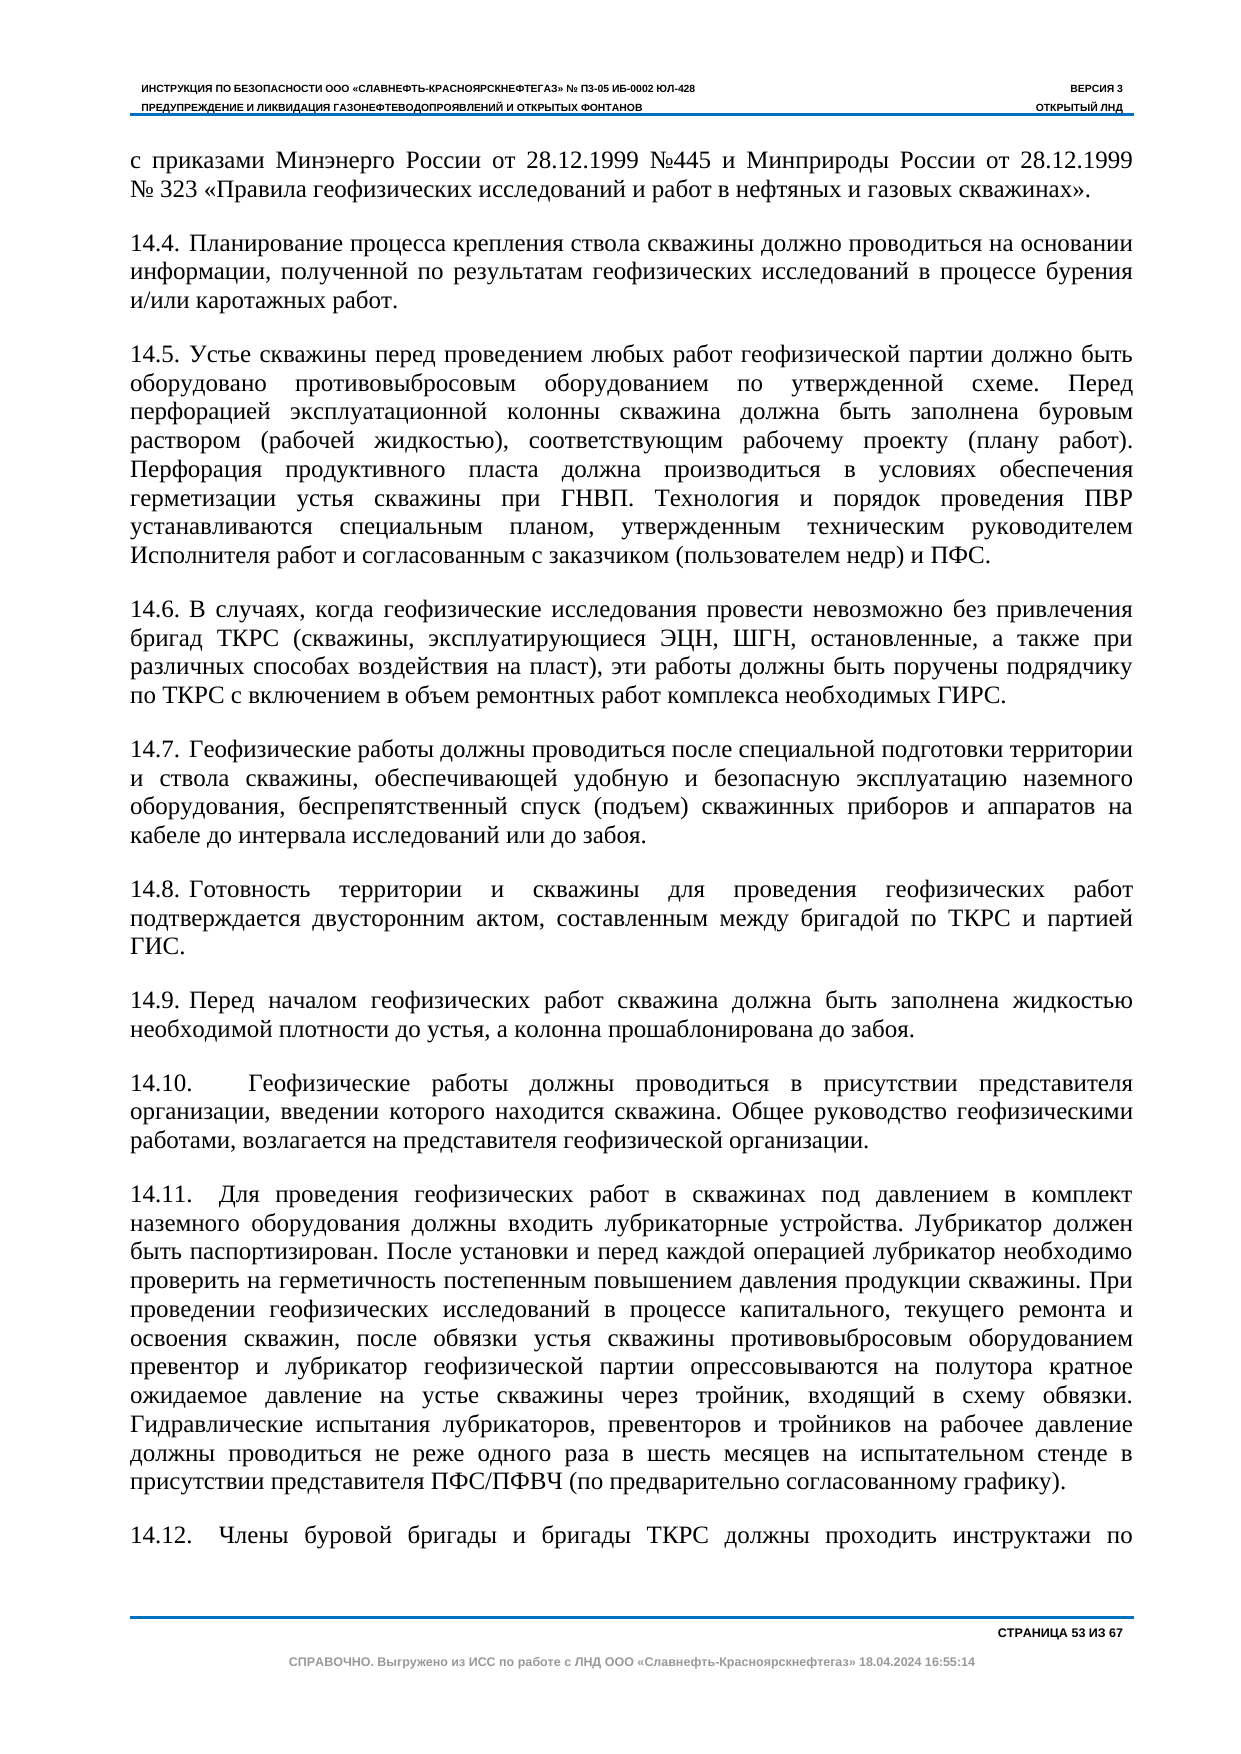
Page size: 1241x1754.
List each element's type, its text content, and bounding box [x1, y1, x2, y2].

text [130, 1520, 1134, 1549]
text 14.6. В случаях, когда геофизические исследования провести невозможно без привлечения бригад ТКРС (скважины, эксплуатирующиеся ЭЦН, ШГН, остановленные, а также при различных способах воздействия на пласт), эти работы должны быть поручены подрядчику по ТКРС с включением в объем ремонтных работ комплекса необходимых ГИРС. [130, 594, 1134, 709]
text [130, 145, 1134, 203]
text 14.4. Планирование процесса крепления ствола скважины должно проводиться на основании информации, полученной по результатам геофизических исследований в процессе бурения и/или каротажных работ. [130, 228, 1134, 314]
text 14.7. Геофизические работы должны проводиться после специальной подготовки территории и ствола скважины, обеспечивающей удобную и безопасную эксплуатацию наземного оборудования, беспрепятственный спуск (подъем) скважинных приборов и аппаратов на кабеле до интервала исследований или до забоя. [130, 734, 1134, 849]
text 14.10. Геофизические работы должны проводиться в присутствии представителя организации, введении которого находится скважина. Общее руководство геофизическими работами, возлагается на представителя геофизической организации. [130, 1068, 1134, 1154]
text 14.9. Перед началом геофизических работ скважина должна быть заполнена жидкостью необходимой плотности до устья, а колонна прошаблонирована до забоя. [130, 985, 1134, 1043]
text 14.5. Устье скважины перед проведением любых работ геофизической партии должно быть оборудовано противовыбросовым оборудованием по утвержденной схеме. Перед перфорацией эксплуатационной колонны скважина должна быть заполнена буровым раствором (рабочей жидкостью), соответствующим рабочему проекту (плану работ). Перфорация продуктивного пласта должна производиться в условиях обеспечения герметизации устья скважины при ГНВП. Технология и порядок проведения ПВР устанавливаются специальным планом, утвержденным техническим руководителем Исполнителя работ и согласованным с заказчиком (пользователем недр) и ПФС. [130, 339, 1134, 569]
text 14.8. Готовность территории и скважины для проведения геофизических работ подтверждается двусторонним актом, составленным между бригадой по ТКРС и партией ГИС. [130, 874, 1134, 960]
text 14.11. Для проведения геофизических работ в скважинах под давлением в комплект наземного оборудования должны входить лубрикаторные устройства. Лубрикатор должен быть паспортизирован. После установки и перед каждой операцией лубрикатор необходимо проверить на герметичность постепенным повышением давления продукции скважины. При проведении геофизических исследований в процессе капитального, текущего ремонта и освоения скважин, после обвязки устья скважины противовыбросовым оборудованием превентор и лубрикатор геофизической партии опрессовываются на полутора кратное ожидаемое давление на устье скважины через тройник, входящий в схему обвязки. Гидравлические испытания лубрикаторов, превенторов и тройников на рабочее давление должны проводиться не реже одного раза в шесть месяцев на испытательном стенде в присутствии представителя ПФС/ПФВЧ (по предварительно согласованному графику). [130, 1179, 1134, 1495]
